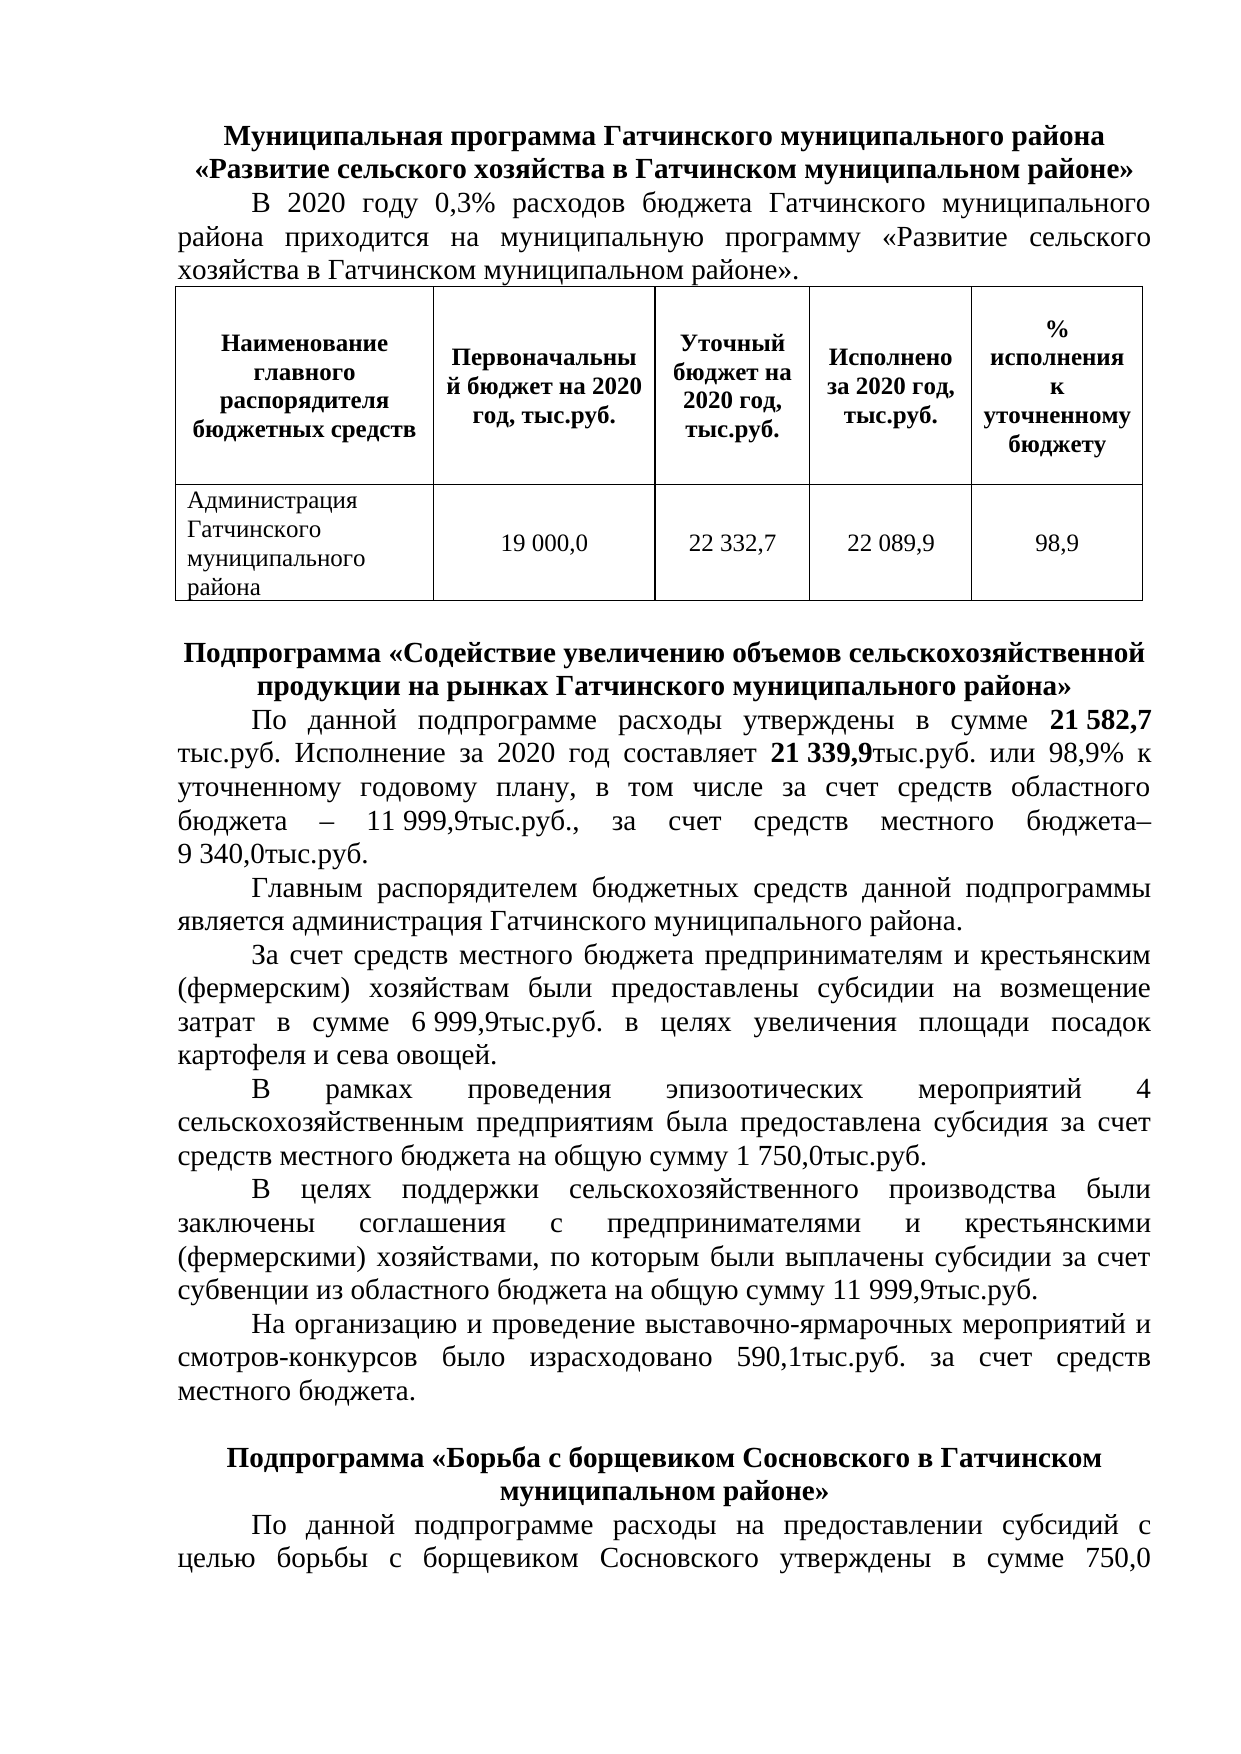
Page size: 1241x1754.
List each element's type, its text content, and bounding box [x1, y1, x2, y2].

table_header % исполнения к уточненному бюджету [972, 287, 1142, 484]
text В целях поддержки сельскохозяйственного производства были заключены соглашения с предпринимателями и крестьянскими (фермерскими) хозяйствами, по которым были выплачены субсидии за счет субвенции из областного бюджета на общую сумму 11 999,9тыс.руб. [177, 1172, 1152, 1306]
table_cell 22 089,9 [810, 485, 971, 600]
text Главным распорядителем бюджетных средств данной подпрограммы является администрация Гатчинского муниципального района. [177, 870, 1152, 937]
list Подпрограмма «Борьба с борщевиком Сосновского в Гатчинском муниципальном районе» [177, 1440, 1152, 1507]
list По данной подпрограмме расходы утверждены в сумме 21 582,7 тыс.руб. Исполнение за 2020 год составляет 21 339,9тыс.руб. или 98,9% к уточненному годовому плану, в том числе за счет средств областного бюджета – 11 999,9тыс.руб., за счет средств местного бюджета– 9 340,0тыс.руб. [177, 702, 1152, 870]
list Подпрограмма «Содействие увеличению объемов сельскохозяйственной продукции на рынках Гатчинского муниципального района» [177, 635, 1152, 702]
table_header Наименование главного распорядителя бюджетных средств [176, 287, 433, 484]
text За счет средств местного бюджета предпринимателям и крестьянским (фермерским) хозяйствам были предоставлены субсидии на возмещение затрат в сумме 6 999,9тыс.руб. в целях увеличения площади посадок картофеля и сева овощей. [177, 937, 1152, 1071]
table_cell 19 000,0 [434, 485, 654, 600]
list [177, 1507, 1152, 1574]
table_cell 98,9 [972, 485, 1142, 600]
table_cell 22 332,7 [656, 485, 809, 600]
text В 2020 году 0,3% расходов бюджета Гатчинского муниципального района приходится на муниципальную программу «Развитие сельского хозяйства в Гатчинском муниципальном районе». [177, 185, 1152, 286]
text Муниципальная программа Гатчинского муниципального района «Развитие сельского хозяйства в Гатчинском муниципальном районе» [177, 118, 1152, 185]
text В рамках проведения эпизоотических мероприятий 4 сельскохозяйственным предприятиям была предоставлена субсидия за счет средств местного бюджета на общую сумму 1 750,0тыс.руб. [177, 1071, 1152, 1172]
text На организацию и проведение выставочно-ярмарочных мероприятий и смотров-конкурсов было израсходовано 590,1тыс.руб. за счет средств местного бюджета. [177, 1306, 1152, 1406]
table_cell Администрация Гатчинского муниципального района [176, 485, 433, 600]
table_header Уточный бюджет на 2020 год, тыс.руб. [656, 287, 809, 484]
table_header Первоначальный бюджет на 2020 год, тыс.руб. [434, 287, 654, 484]
table_header Исполнено за 2020 год, тыс.руб. [810, 287, 971, 484]
